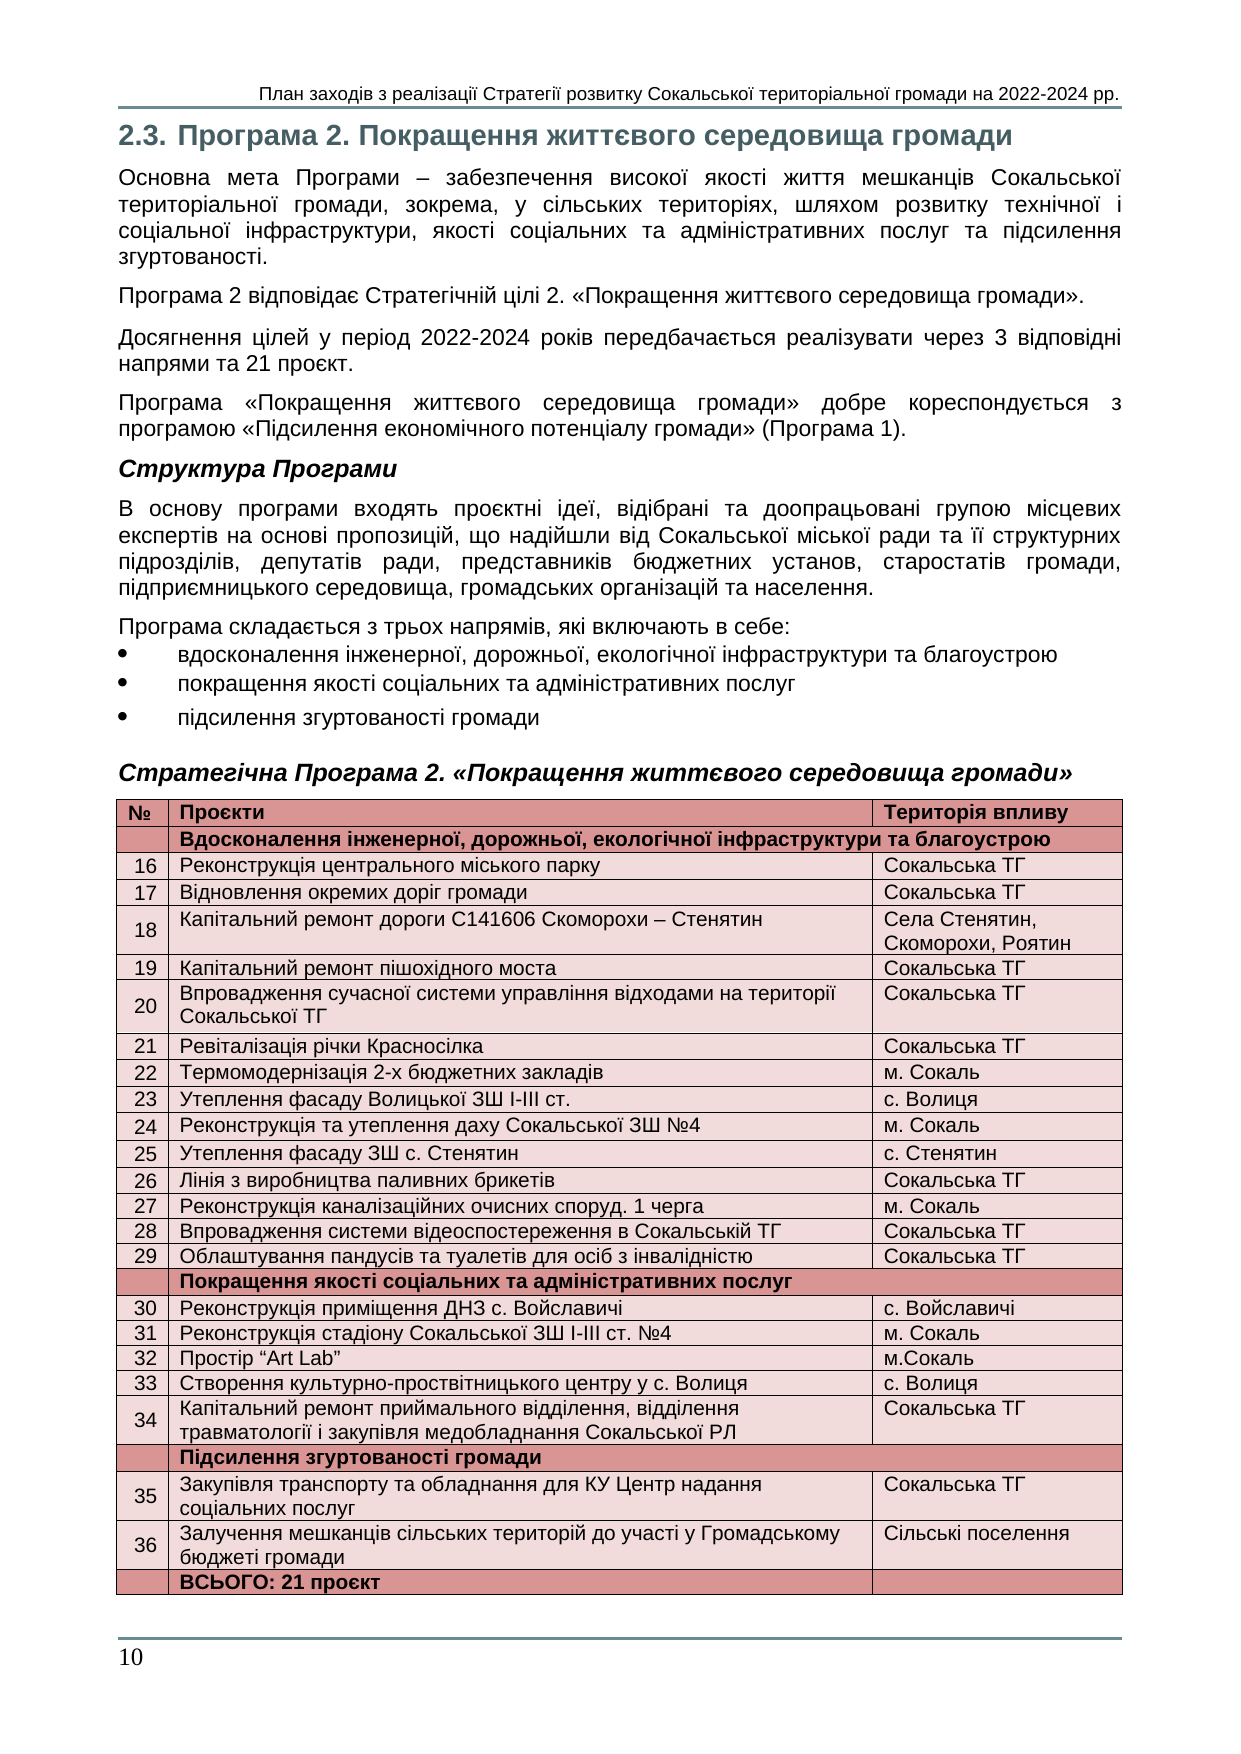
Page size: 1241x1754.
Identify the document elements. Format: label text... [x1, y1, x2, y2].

table_cell м.Сокаль [873, 1346, 1122, 1370]
table_cell 32 [117, 1346, 168, 1370]
text Досягнення цілей у період 2022-2024 років передбачається реалізувати через 3 відповідні напрями та 21 проєкт. [118, 323, 1122, 376]
table_cell 35 [117, 1472, 168, 1520]
table_cell 17 [117, 880, 168, 905]
table_cell Створення культурно-проствітницького центру у с. Волиця [169, 1371, 872, 1395]
table_cell Реконструкція стадіону Сокальської ЗШ І-ІІІ ст. №4 [169, 1321, 872, 1345]
table_cell 34 [117, 1396, 168, 1444]
table_cell Сільські поселення [873, 1521, 1122, 1569]
table_cell Простір “Art Lab” [169, 1346, 872, 1370]
table_cell Сокальська ТГ [873, 1034, 1122, 1059]
table_cell Капітальний ремонт пішохідного моста [169, 955, 872, 979]
table_cell Реконструкція приміщення ДНЗ с. Войславичі [169, 1296, 872, 1320]
table_cell 33 [117, 1371, 168, 1395]
text Програма 2 відповідає Стратегічній цілі 2. «Покращення життєвого середовища громади». [118, 282, 1122, 308]
table_header Проєкти [169, 800, 872, 826]
table_cell Утеплення фасаду ЗШ с. Стенятин [169, 1141, 872, 1167]
table_cell Закупівля транспорту та обладнання для КУ Центр надання соціальних послуг [169, 1472, 872, 1520]
table_cell Утеплення фасаду Волицької ЗШ І-ІІІ ст. [169, 1087, 872, 1112]
subtitle 2.3. Програма 2. Покращення життєвого середовища громади [118, 118, 1122, 152]
list вдосконалення інженерної, дорожньої, екологічної інфраструктури та благоустрою [118, 639, 1122, 668]
text Програма складається з трьох напрямів, які включають в себе: [118, 613, 1122, 639]
table_cell 24 [117, 1113, 168, 1140]
table_cell Сокальська ТГ [873, 1244, 1122, 1268]
list покращення якості соціальних та адміністративних послуг [118, 668, 1122, 697]
table_cell Відновлення окремих доріг громади [169, 880, 872, 905]
table_cell [117, 1570, 168, 1594]
table_cell 25 [117, 1141, 168, 1167]
table_cell Капітальний ремонт дороги С141606 Скоморохи – Стенятин [169, 906, 872, 954]
table_cell Сокальська ТГ [873, 980, 1122, 1032]
table_cell Термомодернізація 2-х бюджетних закладів [169, 1060, 872, 1086]
table_cell м. Сокаль [873, 1194, 1122, 1218]
table_cell Лінія з виробництва паливних брикетів [169, 1168, 872, 1193]
table_cell 16 [117, 853, 168, 879]
text Основна мета Програми – забезпечення високої якості життя мешканців Сокальської територіальної громади, зокрема, у сільських територіях, шляхом розвитку технічної і соціальної інфраструктури, якості соціальних та адміністративних послуг та підсилення згуртованості. [118, 164, 1122, 269]
text В основу програми входять проєктні ідеї, відібрані та доопрацьовані групою місцевих експертів на основі пропозицій, що надійшли від Сокальської міської ради та її структурних підрозділів, депутатів ради, представників бюджетних установ, старостатів громади, підприємницького середовища, громадських організацій та населення. [118, 495, 1122, 601]
table_cell 21 [117, 1034, 168, 1059]
table_cell ВСЬОГО: 21 проєкт [169, 1570, 872, 1594]
table_cell м. Сокаль [873, 1060, 1122, 1086]
table_cell 19 [117, 955, 168, 979]
table_cell 20 [117, 980, 168, 1032]
table_header Територія впливу [873, 800, 1122, 826]
table_cell Підсилення згуртованості громади [169, 1445, 1122, 1471]
table_cell Залучення мешканців сільських територій до участі у Громадському бюджеті громади [169, 1521, 872, 1569]
table_cell [873, 1570, 1122, 1594]
table_cell 22 [117, 1060, 168, 1086]
table_cell с. Стенятин [873, 1141, 1122, 1167]
table_cell 29 [117, 1244, 168, 1268]
table_cell Сокальська ТГ [873, 1472, 1122, 1520]
table_cell Реконструкція каналізаційних очисних споруд. 1 черга [169, 1194, 872, 1218]
table_cell м. Сокаль [873, 1321, 1122, 1345]
text Програма «Покращення життєвого середовища громади» добре кореспондується з програмою «Підсилення економічного потенціалу громади» (Програма 1). [118, 389, 1122, 441]
table_cell Покращення якості соціальних та адміністративних послуг [169, 1269, 1122, 1295]
text Стратегічна Програма 2. «Покращення життєвого середовища громади» [118, 758, 1122, 787]
table_cell [117, 1445, 168, 1471]
table_cell с. Волиця [873, 1087, 1122, 1112]
table_cell Сокальська ТГ [873, 1219, 1122, 1243]
table_cell Ревіталізація річки Красносілка [169, 1034, 872, 1059]
table_cell 28 [117, 1219, 168, 1243]
table_cell 23 [117, 1087, 168, 1112]
table_cell Сокальська ТГ [873, 880, 1122, 905]
table_cell Впровадження сучасної системи управління відходами на території Сокальської ТГ [169, 980, 872, 1032]
table_cell [117, 827, 168, 852]
table_cell Капітальний ремонт приймального відділення, відділення травматології і закупівля медобладнання Сокальської РЛ [169, 1396, 872, 1444]
table_cell Сокальська ТГ [873, 955, 1122, 979]
table_cell 36 [117, 1521, 168, 1569]
table_cell Реконструкція та утеплення даху Сокальської ЗШ №4 [169, 1113, 872, 1140]
table_cell 27 [117, 1194, 168, 1218]
table_header № [117, 800, 168, 826]
table_cell 26 [117, 1168, 168, 1193]
table_cell Сокальська ТГ [873, 1168, 1122, 1193]
table_cell Впровадження системи відеоспостереження в Сокальській ТГ [169, 1219, 872, 1243]
list підсилення згуртованості громади [118, 697, 1122, 733]
table_cell Вдосконалення інженерної, дорожньої, екологічної інфраструктури та благоустрою [169, 827, 1122, 852]
table_cell Реконструкція центрального міського парку [169, 853, 872, 879]
table_cell м. Сокаль [873, 1113, 1122, 1140]
table_cell Облаштування пандусів та туалетів для осіб з інвалідністю [169, 1244, 872, 1268]
table_cell с. Волиця [873, 1371, 1122, 1395]
text Структура Програми [118, 454, 1122, 483]
table_cell Сокальська ТГ [873, 853, 1122, 879]
table_cell 18 [117, 906, 168, 954]
table_cell [117, 1269, 168, 1295]
table_cell с. Войславичі [873, 1296, 1122, 1320]
table_cell 31 [117, 1321, 168, 1345]
table_cell Сокальська ТГ [873, 1396, 1122, 1444]
table_cell Села Стенятин, Скоморохи, Роятин [873, 906, 1122, 954]
table_cell 30 [117, 1296, 168, 1320]
